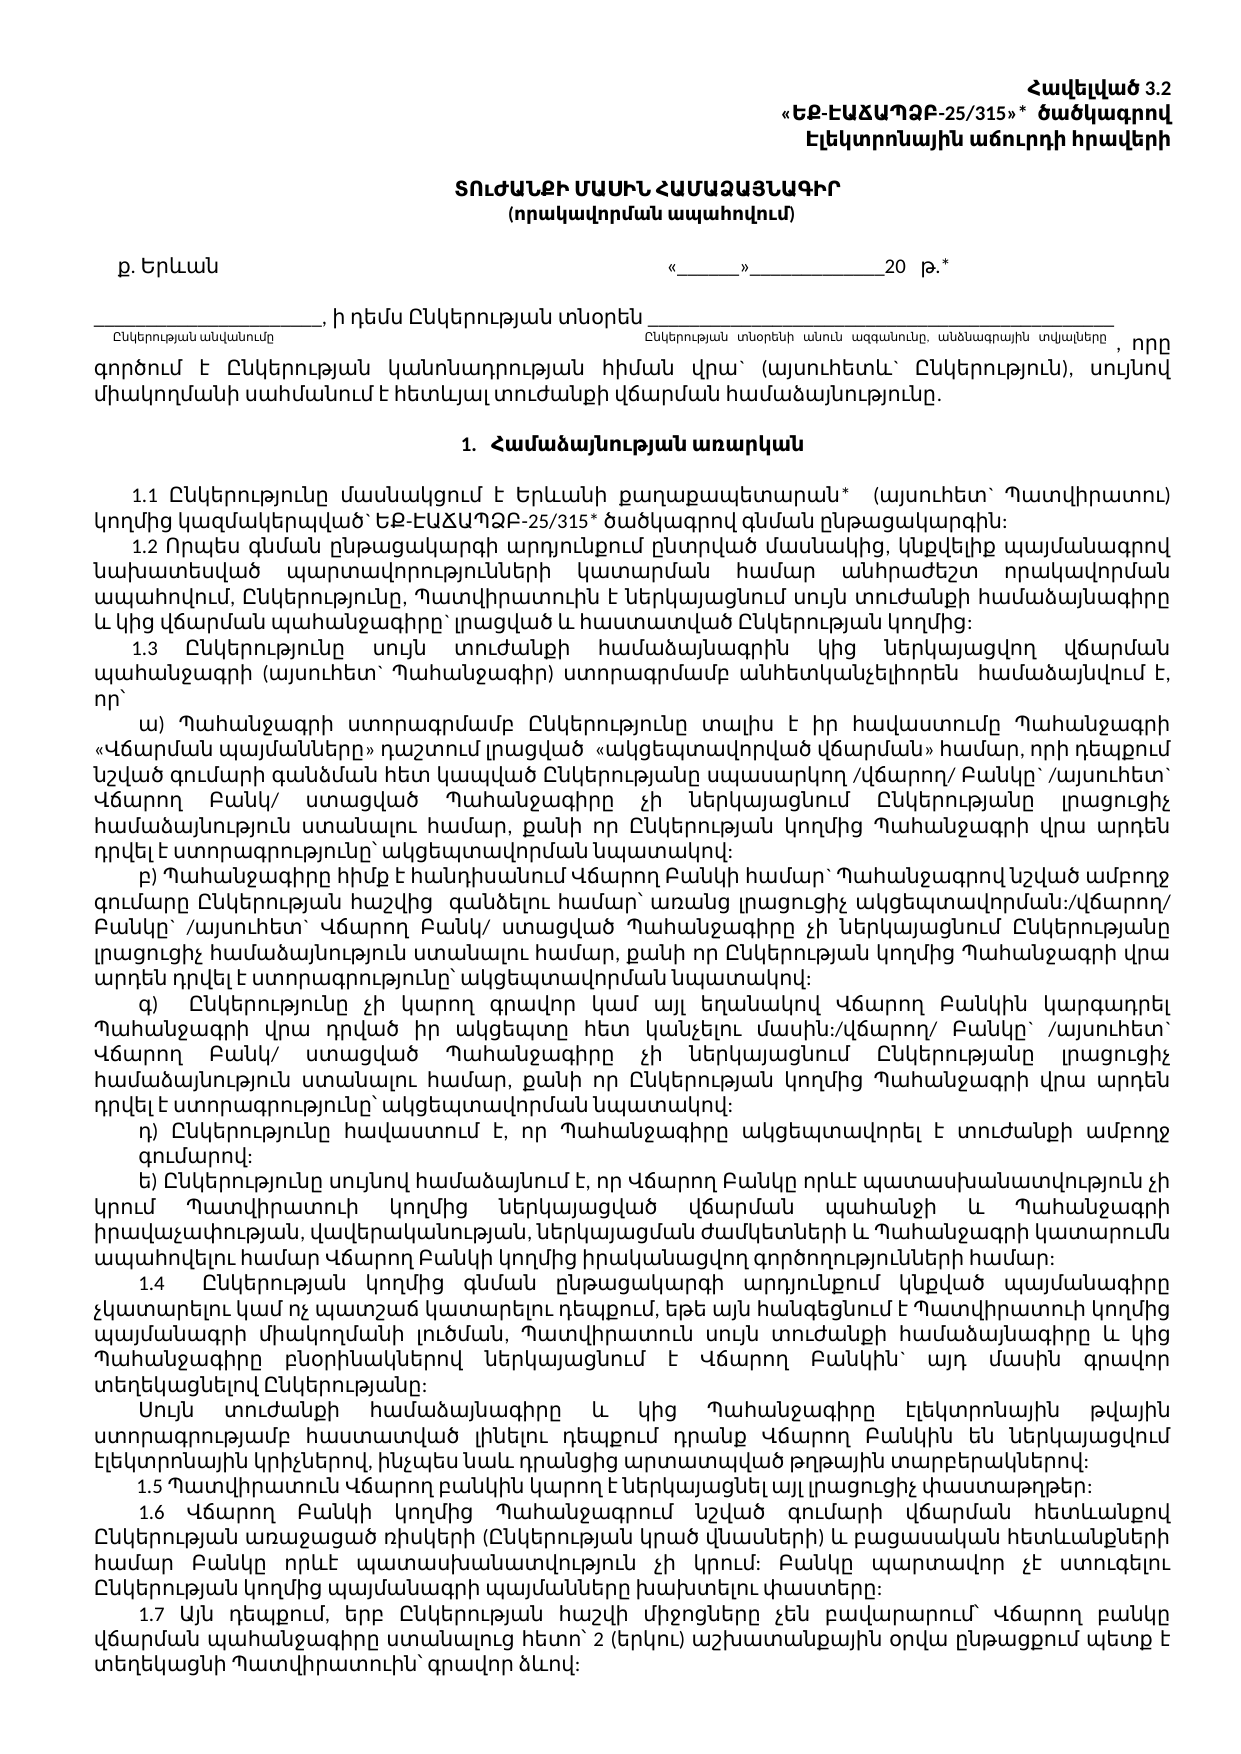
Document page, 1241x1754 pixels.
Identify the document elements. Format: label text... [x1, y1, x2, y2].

text 1.2 Որպես գնման ընթացակարգի արդյունքում ընտրված մասնակից, կնքվելիք պայմանագրով նախատեսված պարտավորությունների կատարման համար անհրաժեշտ որակավորման ապահովում, Ընկերությունը, Պատվիրատուին է ներկայացնում սույն տուժանքի համաձայնագիրը և կից վճարման պահանջագիրը` լրացված և հաստատված Ընկերության կողմից: [94, 533, 1171, 635]
text ______________________, ի դեմս Ընկերության տնօրեն _____________________________________________ [94, 304, 1171, 330]
text (որակավորման ապահովում) [94, 202, 1171, 225]
text «ԵՔ-ԷԱՃԱՊՁԲ-25/315»* ծածկագրով [94, 100, 1171, 126]
text 1.3 Ընկերությունը սույն տուժանքի համաձայնագրին կից ներկայացվող վճարման պահանջագրի (այսուհետ` Պահանջագիր) ստորագրմամբ անհետկանչելիորեն համաձայնվում է, որ՝ [94, 635, 1171, 711]
text ե) Ընկերությունը սույնով համաձայնում է, որ Վճարող Բանկը որևէ պատասխանատվություն չի կրում Պատվիրատուի կողմից ներկայացված վճարման պահանջի և Պահանջագրի իրավաչափության, վավերականության, ներկայացման ժամկետների և Պահանջագրի կատարումն ապահովելու համար Վճարող Բանկի կողմից իրականացվող գործողությունների համար: [94, 1169, 1171, 1270]
text 1.5 Պատվիրատուն Վճարող բանկին կարող է ներկայացնել այլ լրացուցիչ փաստաթղթեր: [94, 1474, 1171, 1499]
text 1.1 Ընկերությունը մասնակցում է Երևանի քաղաքապետարան* (այսուհետ` Պատվիրատու) կողմից կազմակերպված` ԵՔ-ԷԱՃԱՊՁԲ-25/315* ծածկագրով գնման ընթացակարգին: [94, 482, 1171, 533]
text ք. Երևան «______»_____________20 թ.* [94, 254, 1171, 279]
text ՏՈւԺԱՆՔԻ ՄԱՍԻՆ ՀԱՄԱՁԱՅՆԱԳԻՐ [94, 177, 1171, 202]
text Ընկերության անվանումը Ընկերության տնօրենի անուն ազգանունը, անձնագրային տվյալները , որը գործում է Ընկերության կանոնադրության հիման վրա` (այսուհետև` Ընկերություն), սույնով միակողմանի սահմանում է հետևյալ տուժանքի վճարման համաձայնությունը. [94, 330, 1171, 406]
text 1.6 Վճարող Բանկի կողմից Պահանջագրում նշված գումարի վճարման հետևանքով Ընկերության առաջացած ռիսկերի (Ընկերության կրած վնասների) և բացասական հետևանքների համար Բանկը որևէ պատասխանատվություն չի կրում: Բանկը պարտավոր չէ ստուգելու Ընկերության կողմից պայմանագրի պայմանները խախտելու փաստերը: [94, 1499, 1171, 1601]
text բ) Պահանջագիրը հիմք է հանդիսանում Վճարող Բանկի համար` Պահանջագրով նշված ամբողջ գումարը Ընկերության հաշվից գանձելու համար՝ առանց լրացուցիչ ակցեպտավորման:/վճարող/ Բանկը` /այսուհետ` Վճարող Բանկ/ ստացված Պահանջագիրը չի ներկայացնում Ընկերությանը լրացուցիչ համաձայնություն ստանալու համար, քանի որ Ընկերության կողմից Պահանջագրի վրա արդեն դրվել է ստորագրությունը՝ ակցեպտավորման նպատակով: [94, 864, 1171, 991]
text 1. Համաձայնության առարկան [94, 432, 1171, 457]
text Հավելված 3.2 [94, 75, 1171, 100]
text գ) Ընկերությունը չի կարող գրավոր կամ այլ եղանակով Վճարող Բանկին կարգադրել Պահանջագրի վրա դրված իր ակցեպտը հետ կանչելու մասին:/վճարող/ Բանկը` /այսուհետ` Վճարող Բանկ/ ստացված Պահանջագիրը չի ներկայացնում Ընկերությանը լրացուցիչ համաձայնություն ստանալու համար, քանի որ Ընկերության կողմից Պահանջագրի վրա արդեն դրվել է ստորագրությունը՝ ակցեպտավորման նպատակով: [94, 991, 1171, 1118]
text ա) Պահանջագրի ստորագրմամբ Ընկերությունը տալիս է իր հավաստումը Պահանջագրի «Վճարման պայմանները» դաշտում լրացված «ակցեպտավորված վճարման» համար, որի դեպքում նշված գումարի գանձման հետ կապված Ընկերությանը սպասարկող /վճարող/ Բանկը` /այսուհետ` Վճարող Բանկ/ ստացված Պահանջագիրը չի ներկայացնում Ընկերությանը լրացուցիչ համաձայնություն ստանալու համար, քանի որ Ընկերության կողմից Պահանջագրի վրա արդեն դրվել է ստորագրությունը՝ ակցեպտավորման նպատակով: [94, 711, 1171, 864]
text Էլեկտրոնային աճուրդի հրավերի [94, 126, 1171, 151]
text դ) Ընկերությունը հավաստում է, որ Պահանջագիրը ակցեպտավորել է տուժանքի ամբողջ գումարով: [138, 1118, 1171, 1169]
text Սույն տուժանքի համաձայնագիրը և կից Պահանջագիրը էլեկտրոնային թվային ստորագրությամբ հաստատված լինելու դեպքում դրանք Վճարող Բանկին են ներկայացվում էլեկտրոնային կրիչներով, ինչպես նաև դրանցից արտատպված թղթային տարբերակներով: [94, 1397, 1171, 1474]
text 1.4 Ընկերության կողմից գնման ընթացակարգի արդյունքում կնքված պայմանագիրը չկատարելու կամ ոչ պատշաճ կատարելու դեպքում, եթե այն հանգեցնում է Պատվիրատուի կողմից պայմանագրի միակողմանի լուծման, Պատվիրատուն սույն տուժանքի համաձայնագիրը և կից Պահանջագիրը բնօրինակներով ներկայացնում է Վճարող Բանկին` այդ մասին գրավոր տեղեկացնելով Ընկերությանը: [94, 1270, 1171, 1397]
text 1.7 Այն դեպքում, երբ Ընկերության հաշվի միջոցները չեն բավարարում՝ Վճարող բանկը վճարման պահանջագիրը ստանալուց հետո՝ 2 (երկու) աշխատանքային օրվա ընթացքում պետք է տեղեկացնի Պատվիրատուին՝ գրավոր ձևով: [94, 1601, 1171, 1677]
